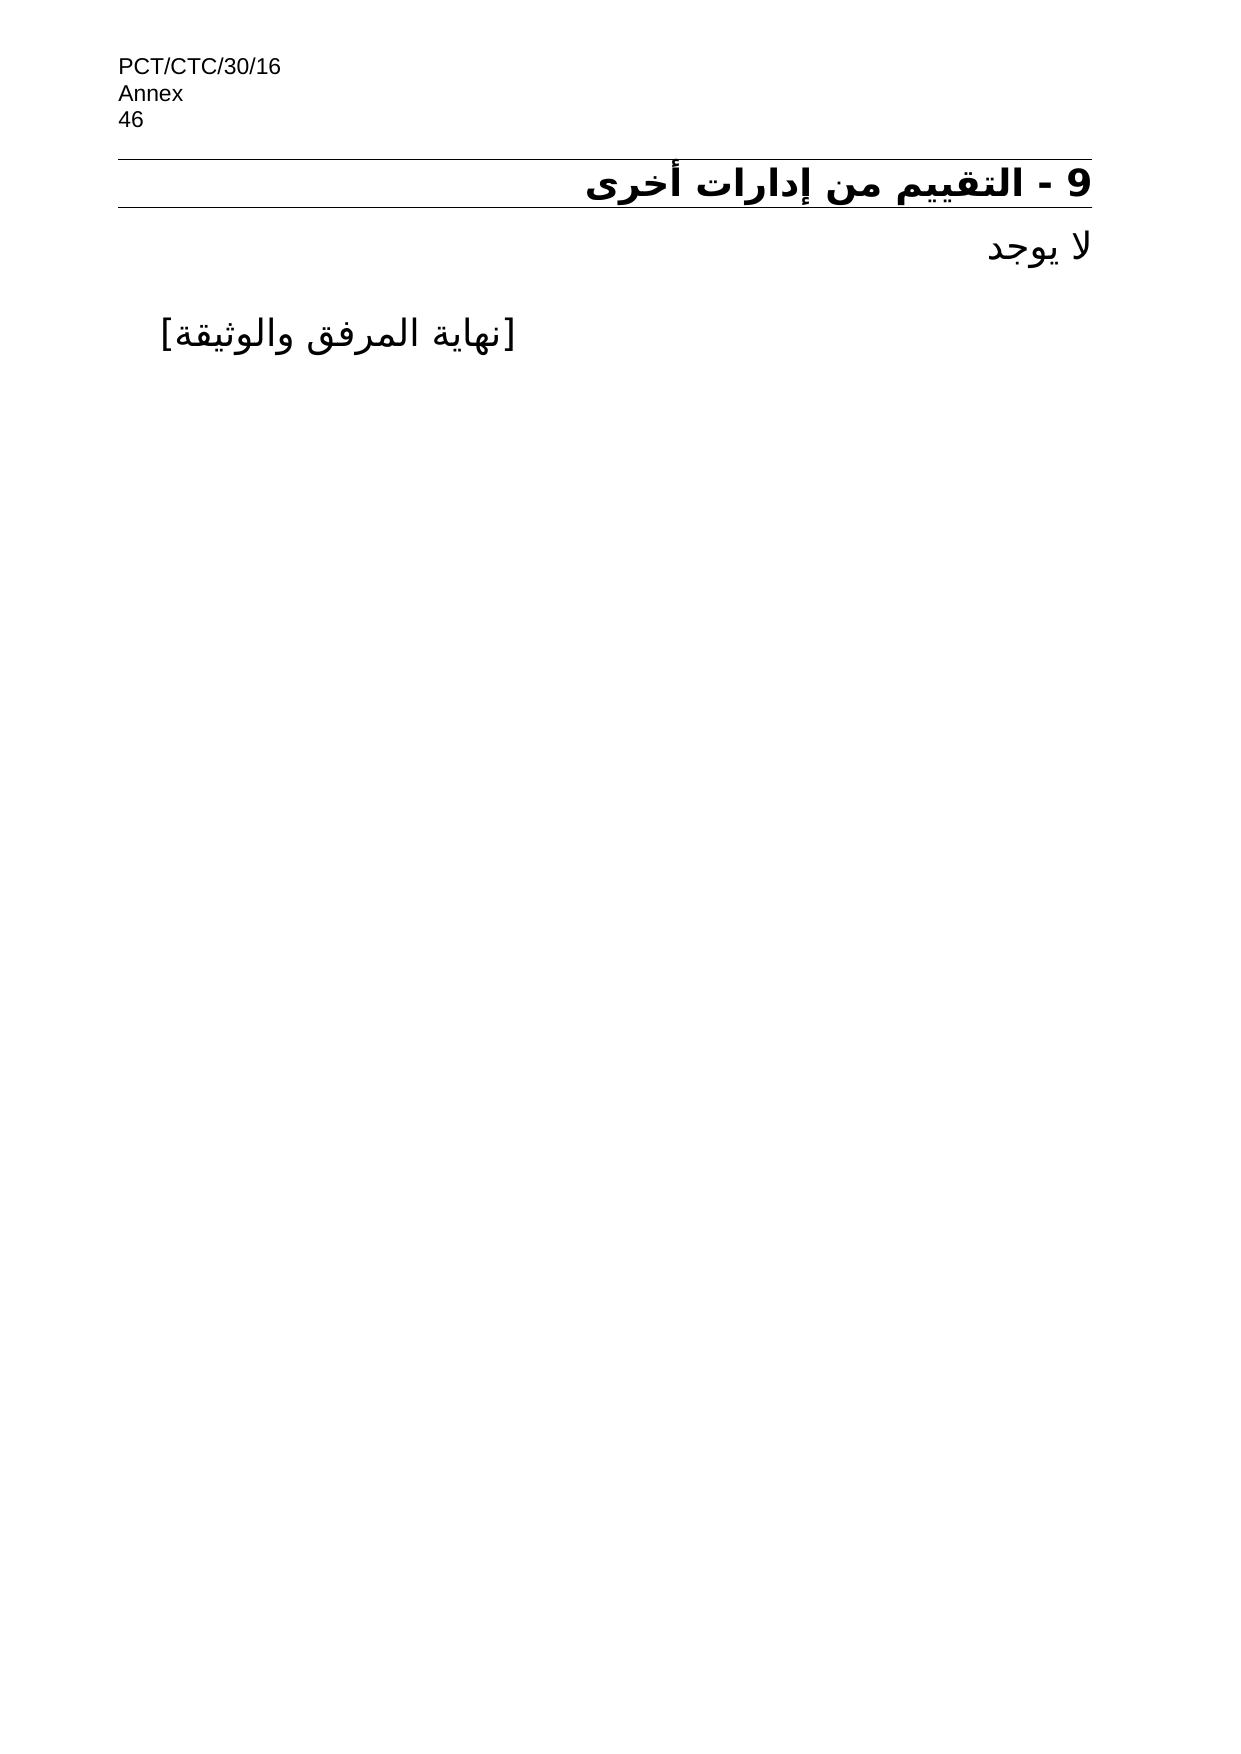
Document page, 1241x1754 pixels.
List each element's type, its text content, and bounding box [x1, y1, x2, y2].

text [‏نهاية المرفق والوثيقة] [469, 317, 516, 354]
text [‏نهاية المرفق والوثيقة] [118, 317, 259, 354]
subtitle 9 - التقييم من إدارات أخرى [118, 160, 1092, 207]
text [‏نهاية المرفق والوثيقة] [244, 317, 402, 354]
text [‏نهاية المرفق والوثيقة] [362, 317, 479, 354]
text لا يوجد [118, 229, 1092, 267]
